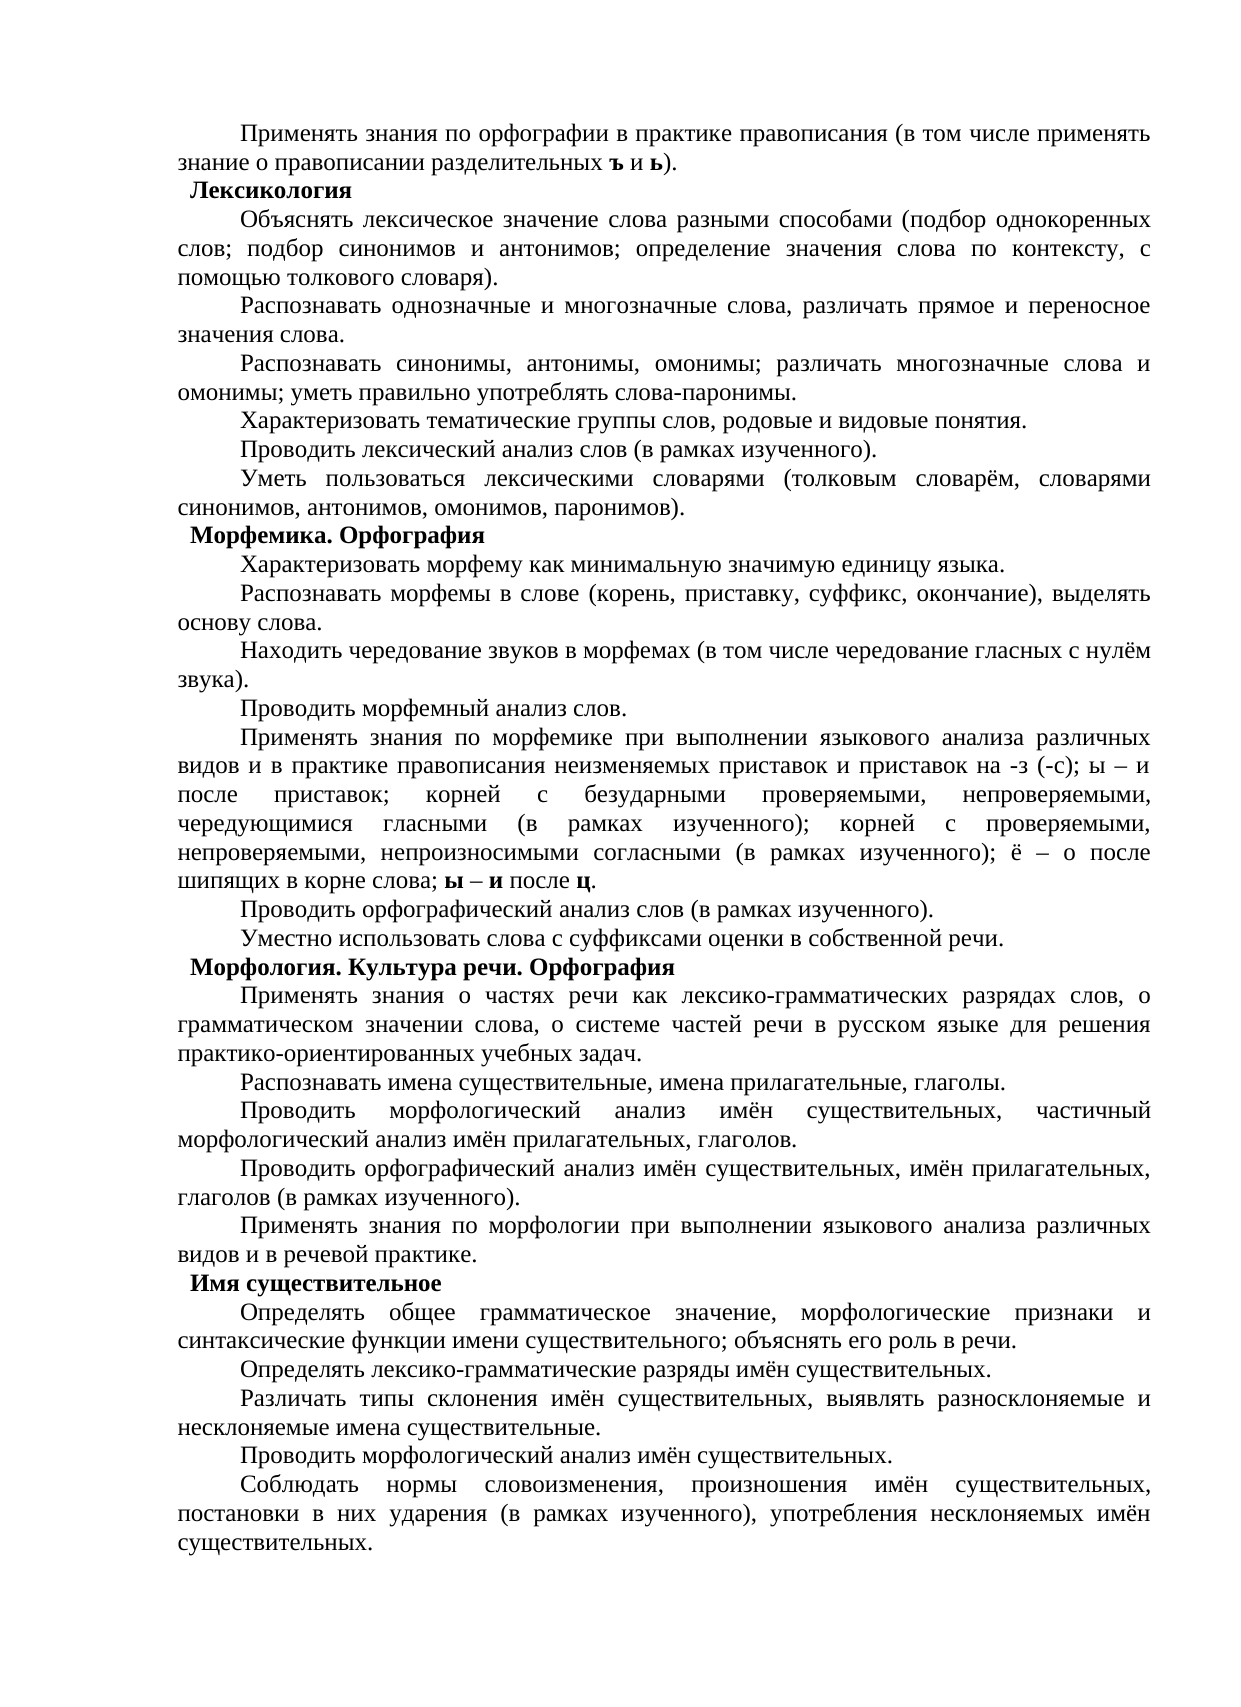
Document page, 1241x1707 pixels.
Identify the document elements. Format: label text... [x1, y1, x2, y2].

text Применять знания по морфологии при выполнении языкового анализа различных видов и в речевой практике. [177, 1211, 1152, 1268]
text Проводить морфологический анализ имён существительных. [177, 1441, 1152, 1469]
text Имя существительное [190, 1268, 1152, 1297]
text Распознавать однозначные и многозначные слова, различать прямое и переносное значения слова. [177, 291, 1152, 348]
text Различать типы склонения имён существительных, выявлять разносклоняемые и несклоняемые имена существительные. [177, 1383, 1152, 1441]
text Характеризовать морфему как минимальную значимую единицу языка. [177, 549, 1152, 578]
text Определять общее грамматическое значение, морфологические признаки и синтаксические функции имени существительного; объяснять его роль в речи. [177, 1297, 1152, 1354]
text Характеризовать тематические группы слов, родовые и видовые понятия. [177, 406, 1152, 434]
text Применять знания по орфографии в практике правописания (в том числе применять знание о правописании разделительных ъ и ь). [177, 118, 1152, 176]
text Проводить орфографический анализ слов (в рамках изученного). [177, 894, 1152, 923]
text Применять знания о частях речи как лексико-грамматических разрядах слов, о грамматическом значении слова, о системе частей речи в русском языке для решения практико-ориентированных учебных задач. [177, 981, 1152, 1067]
text Распознавать имена существительные, имена прилагательные, глаголы. [177, 1067, 1152, 1096]
text Находить чередование звуков в морфемах (в том числе чередование гласных с нулём звука). [177, 636, 1152, 693]
text Распознавать синонимы, антонимы, омонимы; различать многозначные слова и омонимы; уметь правильно употреблять слова-паронимы. [177, 348, 1152, 406]
text Проводить морфемный анализ слов. [177, 693, 1152, 722]
text Уместно использовать слова с суффиксами оценки в собственной речи. [177, 923, 1152, 952]
text Уметь пользоваться лексическими словарями (толковым словарём, словарями синонимов, антонимов, омонимов, паронимов). [177, 463, 1152, 521]
text Морфология. Культура речи. Орфография [190, 952, 1152, 981]
text Проводить орфографический анализ имён существительных, имён прилагательных, глаголов (в рамках изученного). [177, 1153, 1152, 1211]
text Распознавать морфемы в слове (корень, приставку, суффикс, окончание), выделять основу слова. [177, 578, 1152, 636]
text Проводить морфологический анализ имён существительных, частичный морфологический анализ имён прилагательных, глаголов. [177, 1096, 1152, 1153]
text Применять знания по морфемике при выполнении языкового анализа различных видов и в практике правописания неизменяемых приставок и приставок на -з (-с); ы – и после приставок; корней с безударными проверяемыми, непроверяемыми, чередующимися гласными (в рамках изученного); корней с проверяемыми, непроверяемыми, непроизносимыми согласными (в рамках изученного); ё – о после шипящих в корне слова; ы – и после ц. [177, 722, 1152, 894]
text Проводить лексический анализ слов (в рамках изученного). [177, 434, 1152, 463]
text Морфемика. Орфография [190, 521, 1152, 549]
text Объяснять лексическое значение слова разными способами (подбор однокоренных слов; подбор синонимов и антонимов; определение значения слова по контексту, с помощью толкового словаря). [177, 204, 1152, 291]
text Определять лексико-грамматические разряды имён существительных. [177, 1354, 1152, 1383]
text Лексикология [190, 176, 1152, 204]
text Соблюдать нормы словоизменения, произношения имён существительных, постановки в них ударения (в рамках изученного), употребления несклоняемых имён существительных. [177, 1469, 1152, 1556]
